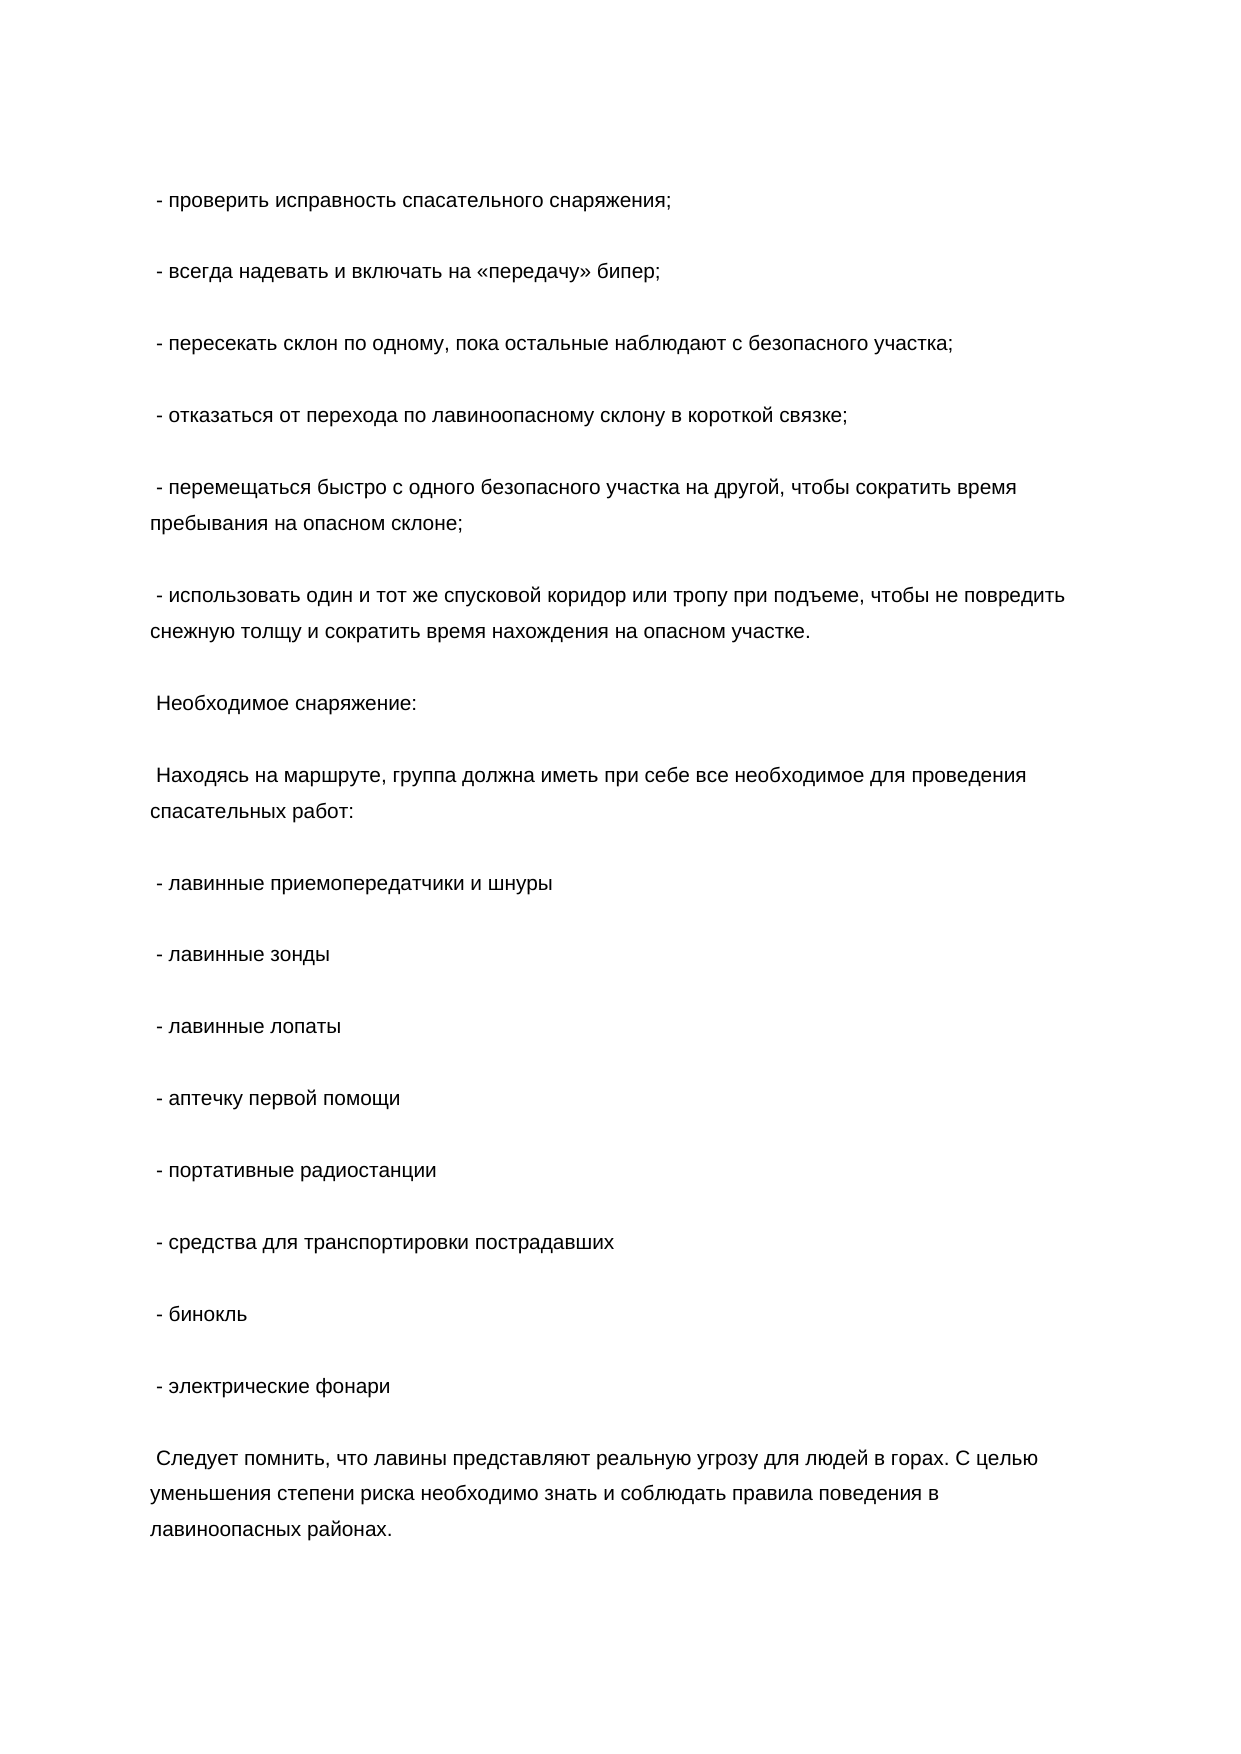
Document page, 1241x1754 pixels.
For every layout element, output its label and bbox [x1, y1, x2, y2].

table_cell [140, 150, 1078, 1577]
